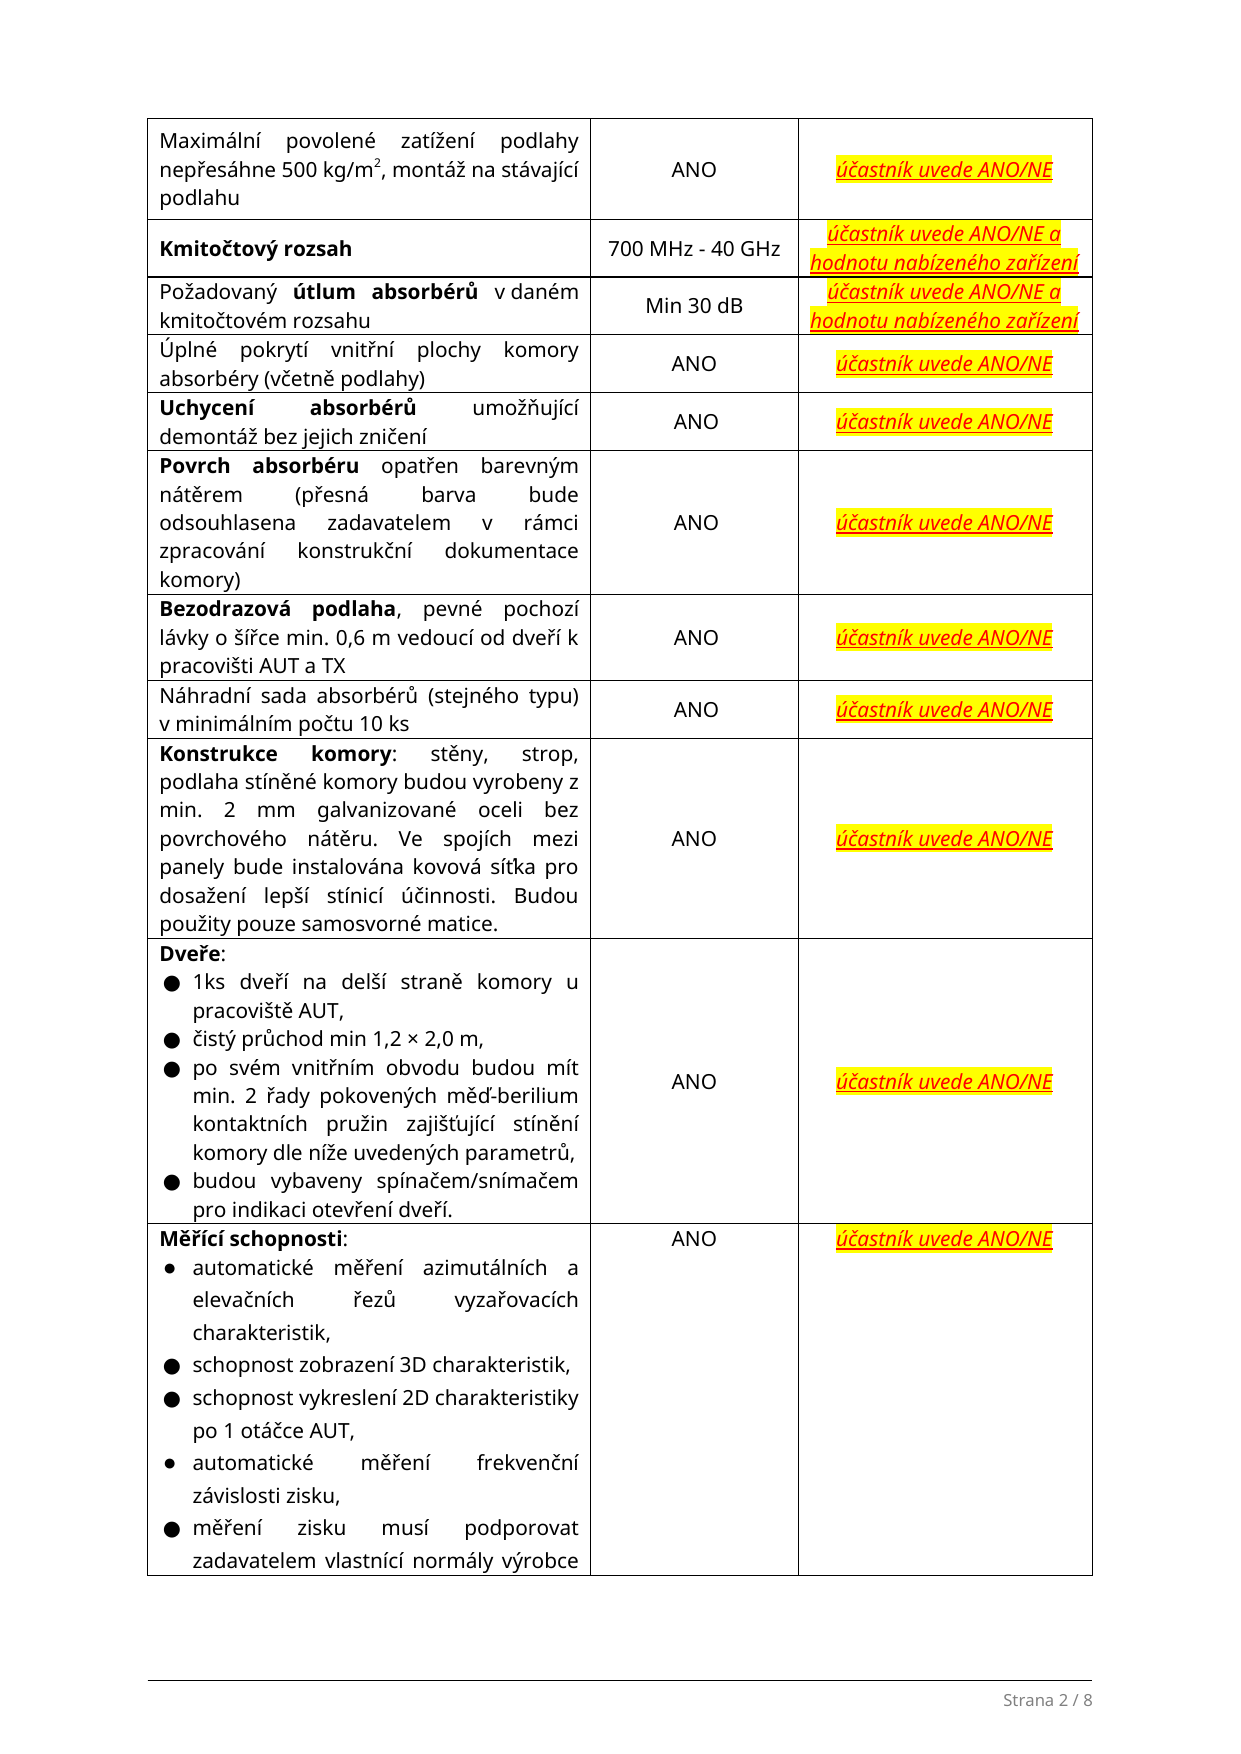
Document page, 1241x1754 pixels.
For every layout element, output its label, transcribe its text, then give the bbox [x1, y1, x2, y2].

table_cell ANO [591, 335, 798, 392]
table_cell ANO [591, 939, 798, 1223]
table_cell Úplné pokrytí vnitřní plochy komory absorbéry (včetně podlahy) [148, 335, 590, 392]
table_cell účastník uvede ANO/NE [799, 451, 1092, 593]
table_cell účastník uvede ANO/NE [799, 739, 1092, 938]
table_cell ANO [591, 595, 798, 680]
table_cell Povrch absorbéru opatřen barevným nátěrem (přesná barva bude odsouhlasena zadavatelem v rámci zpracování konstrukční dokumentace komory) [148, 451, 590, 593]
table_cell Bezodrazová podlaha, pevné pochozí lávky o šířce min. 0,6 m vedoucí od dveří k pracovišti AUT a TX [148, 595, 590, 680]
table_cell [148, 1224, 590, 1574]
table_cell ANO [591, 681, 798, 738]
table_cell 700 MHz - 40 GHz [591, 220, 798, 276]
table_cell Kmitočtový rozsah [148, 220, 590, 276]
table_cell Požadovaný útlum absorbérů v daném kmitočtovém rozsahu [148, 278, 590, 334]
table_cell účastník uvede ANO/NE [799, 335, 1092, 392]
table_cell Min 30 dB [591, 278, 798, 334]
table_cell účastník uvede ANO/NE [799, 681, 1092, 738]
table_cell ANO [591, 1224, 798, 1574]
table_cell účastník uvede ANO/NE [799, 595, 1092, 680]
table_cell účastník uvede ANO/NE [799, 119, 1092, 218]
table_cell Náhradní sada absorbérů (stejného typu) v minimálním počtu 10 ks [148, 681, 590, 738]
table_cell ANO [591, 739, 798, 938]
table_cell účastník uvede ANO/NE [799, 939, 1092, 1223]
table_cell Dveře: 1ks dveří na delší straně komory u pracoviště AUT, čistý průchod min 1,2 × 2,0 m, po svém vnitřním obvodu budou mít min. 2 řady pokovených měď-berilium kontaktních pružin zajišťující stínění komory dle níže uvedených parametrů, budou vybaveny spínačem/snímačem pro indikaci otevření dveří. [148, 939, 590, 1223]
table_cell účastník uvede ANO/NE [799, 393, 1092, 450]
table_cell ANO [591, 451, 798, 593]
table_cell Konstrukce komory: stěny, strop, podlaha stíněné komory budou vyrobeny z min. 2 mm galvanizované oceli bez povrchového nátěru. Ve spojích mezi panely bude instalována kovová síťka pro dosažení lepší stínicí účinnosti. Budou použity pouze samosvorné matice. [148, 739, 590, 938]
table_cell Uchycení absorbérů umožňující demontáž bez jejich zničení [148, 393, 590, 450]
table_cell ANO [591, 119, 798, 218]
table_cell Maximální povolené zatížení podlahy nepřesáhne 500 kg/m2, montáž na stávající podlahu [148, 119, 590, 218]
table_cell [799, 1224, 1092, 1574]
table_cell ANO [591, 393, 798, 450]
